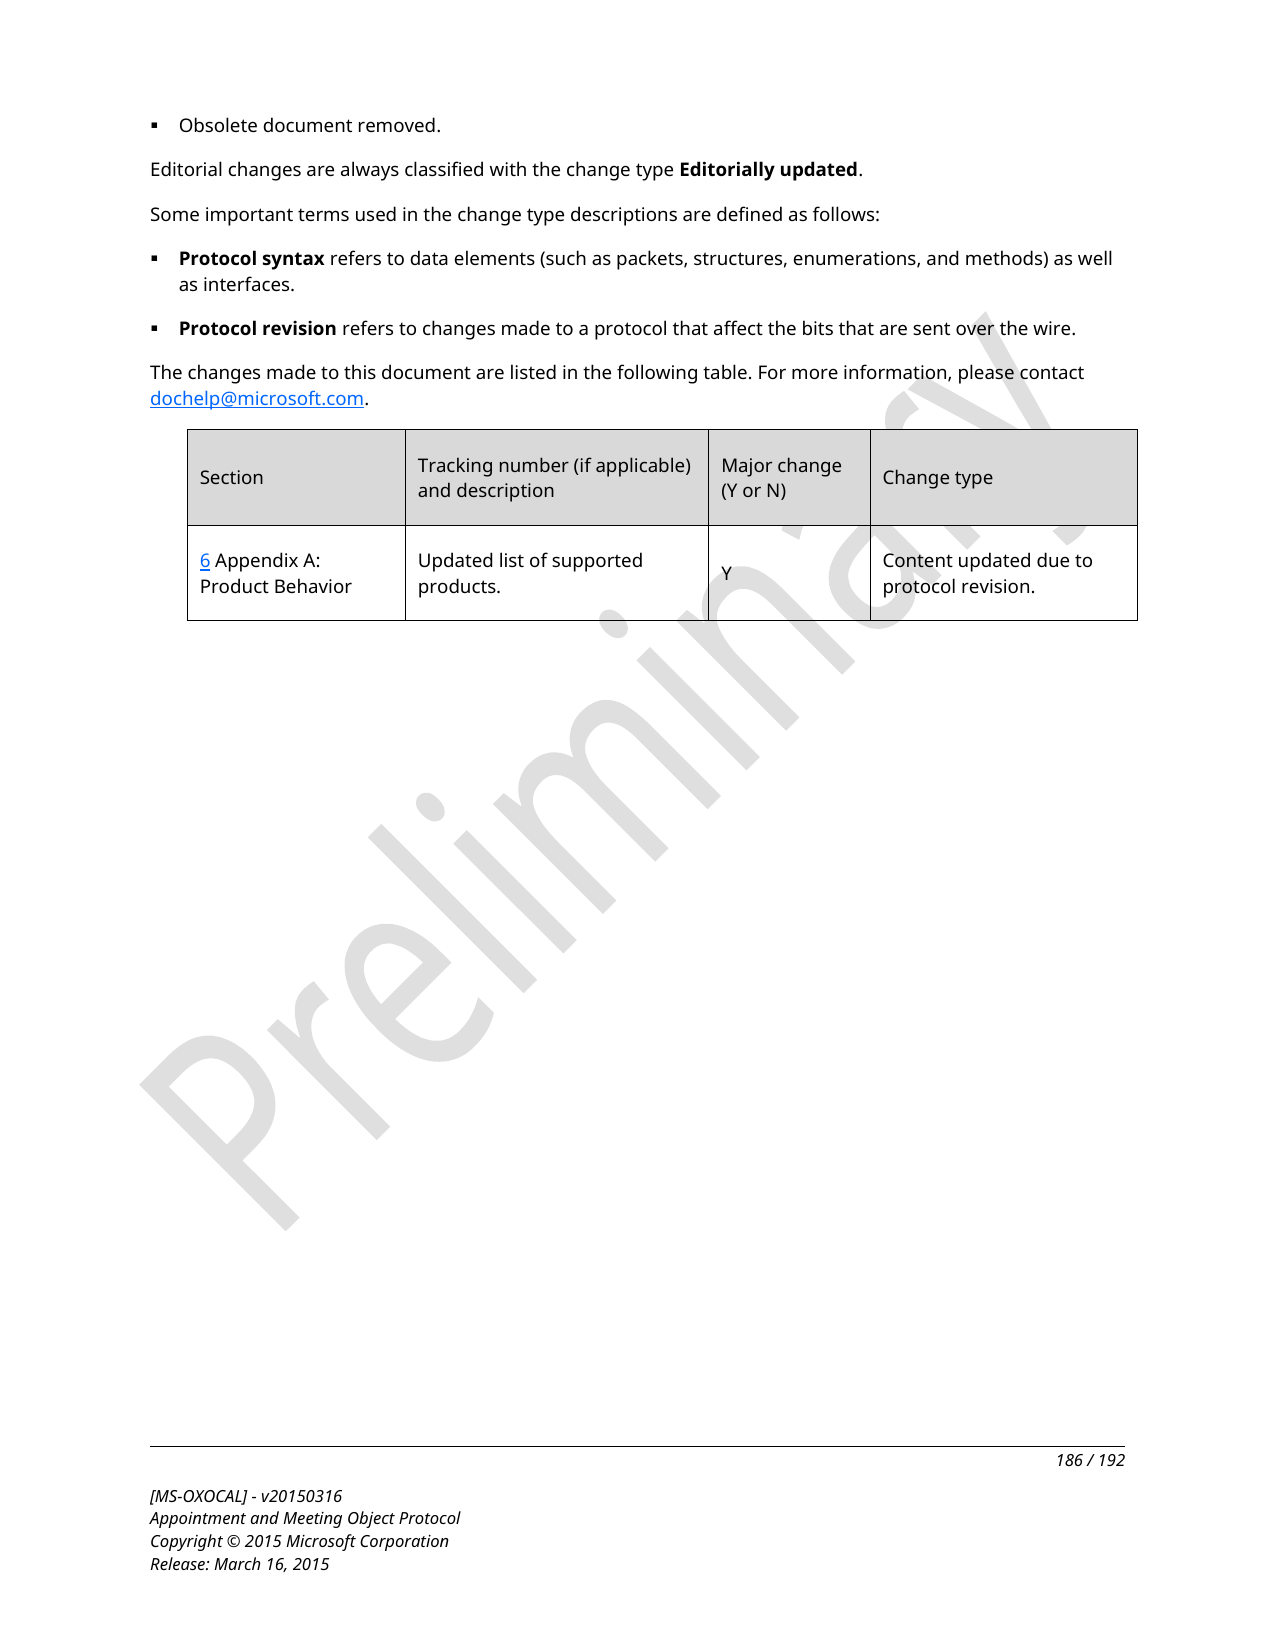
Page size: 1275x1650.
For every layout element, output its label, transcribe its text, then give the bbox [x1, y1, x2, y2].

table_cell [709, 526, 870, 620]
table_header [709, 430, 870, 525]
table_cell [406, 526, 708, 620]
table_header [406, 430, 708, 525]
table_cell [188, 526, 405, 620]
list Protocol revision refers to changes made to a protocol that affect the bits that are sent over the wire. [150, 315, 1125, 341]
list Protocol syntax refers to data elements (such as packets, structures, enumerations, and methods) as well as interfaces. [150, 245, 1125, 296]
text Some important terms used in the change type descriptions are defined as follows: [150, 201, 1125, 227]
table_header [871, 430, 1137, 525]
list Obsolete document removed. [150, 112, 1125, 138]
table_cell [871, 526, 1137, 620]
text Editorial changes are always classified with the change type Editorially updated. [150, 157, 1125, 182]
text The changes made to this document are listed in the following table. For more information, please contact dochelp@microsoft.com. [150, 359, 1125, 410]
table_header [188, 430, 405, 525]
